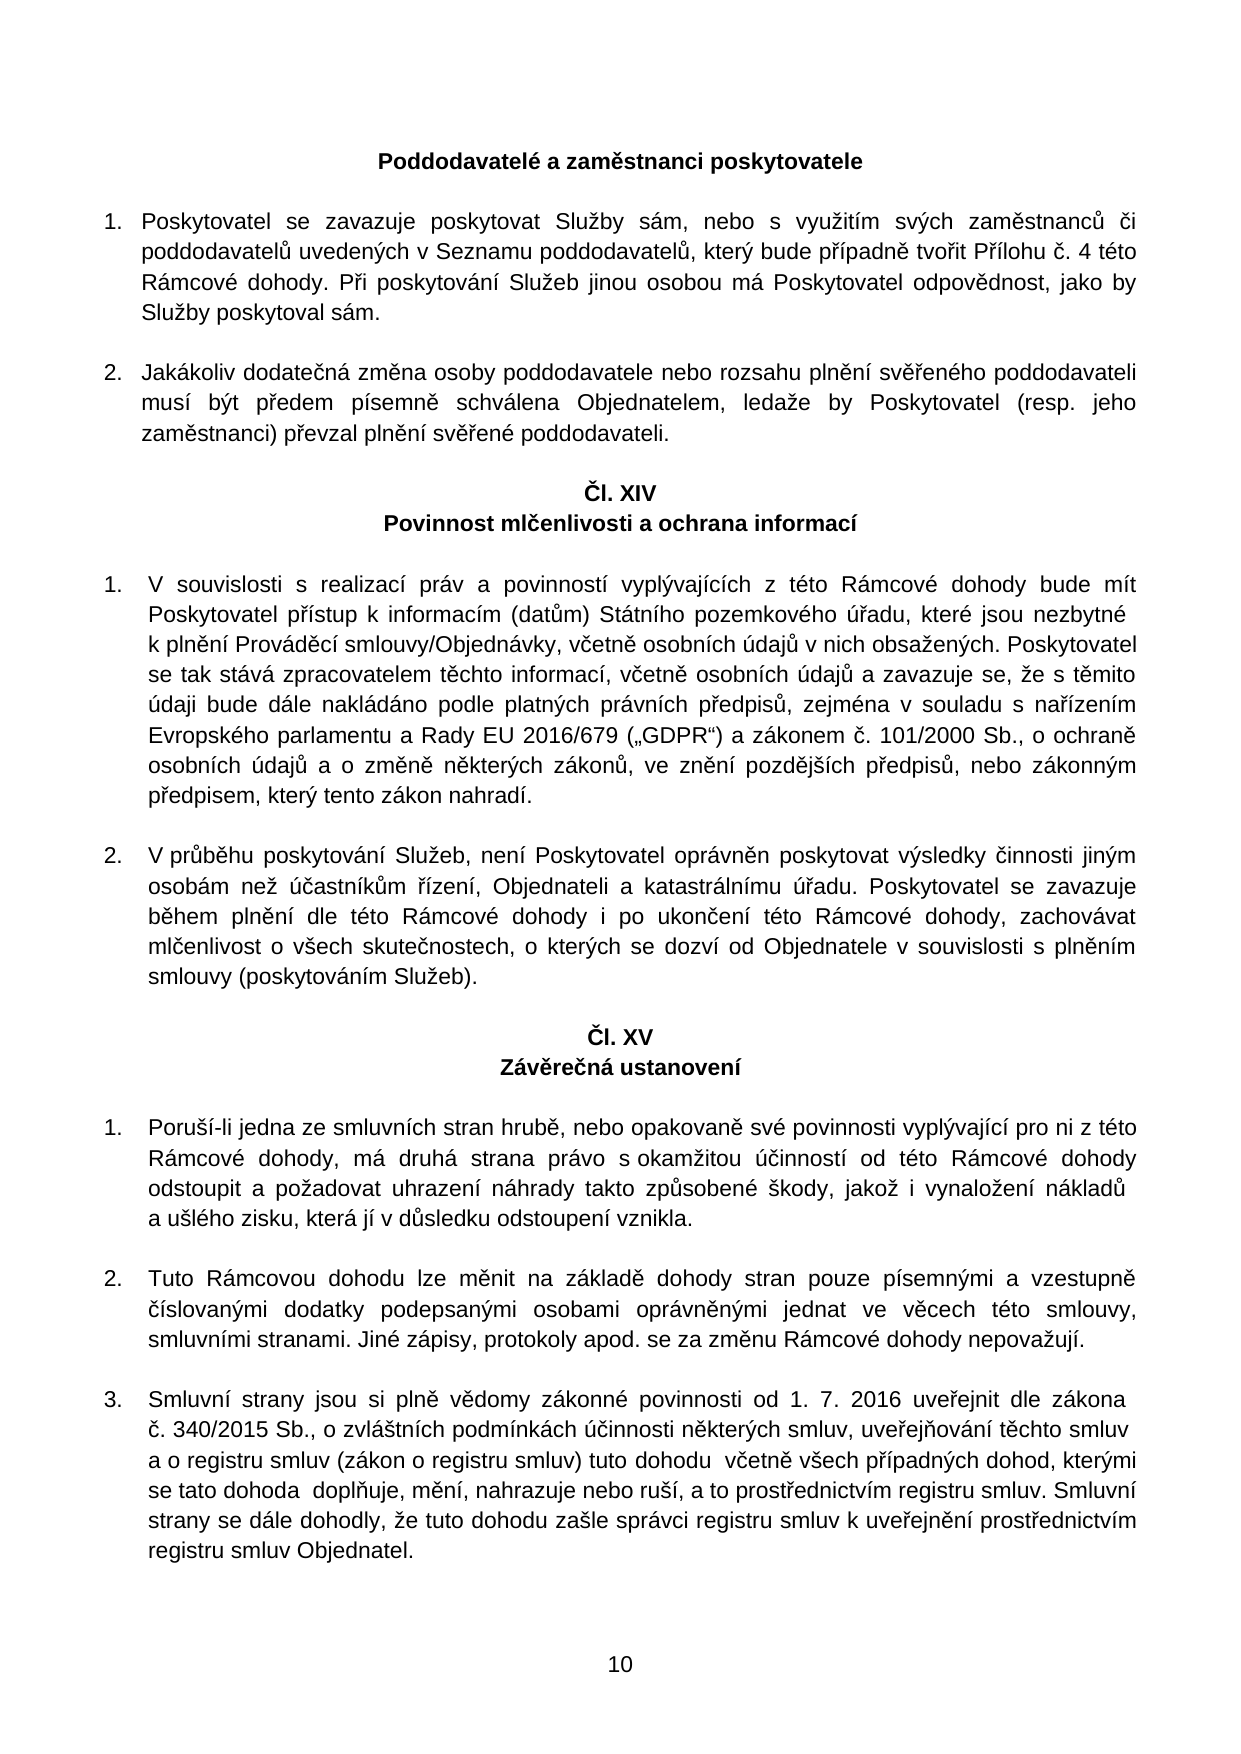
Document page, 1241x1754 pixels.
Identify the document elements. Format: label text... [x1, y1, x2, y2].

text Závěrečná ustanovení [103, 1054, 1137, 1080]
list Poskytovatel se zavazuje poskytovat Služby sám, nebo s využitím svých zaměstnanců či poddodavatelů uvedených v Seznamu poddodavatelů, který bude případně tvořit Přílohu č. 4 této Rámcové dohody. Při poskytování Služeb jinou osobou má Poskytovatel odpovědnost, jako by Služby poskytoval sám. [103, 208, 1137, 325]
text Čl. XIV [103, 480, 1137, 506]
list Tuto Rámcovou dohodu lze měnit na základě dohody stran pouze písemnými a vzestupně číslovanými dodatky podepsanými osobami oprávněnými jednat ve věcech této smlouvy, smluvními stranami. Jiné zápisy, protokoly apod. se za změnu Rámcové dohody nepovažují. [103, 1265, 1137, 1352]
list V průběhu poskytování Služeb, není Poskytovatel oprávněn poskytovat výsledky činnosti jiným osobám než účastníkům řízení, Objednateli a katastrálnímu úřadu. Poskytovatel se zavazuje během plnění dle této Rámcové dohody i po ukončení této Rámcové dohody, zachovávat mlčenlivost o všech skutečnostech, o kterých se dozví od Objednatele v souvislosti s plněním smlouvy (poskytováním Služeb). [103, 842, 1137, 989]
list Poruší-li jedna ze smluvních stran hrubě, nebo opakovaně své povinnosti vyplývající pro ni z této Rámcové dohody, má druhá strana právo s okamžitou účinností od této Rámcové dohody odstoupit a požadovat uhrazení náhrady takto způsobené škody, jakož i vynaložení nákladů a ušlého zisku, která jí v důsledku odstoupení vznikla. [103, 1114, 1137, 1231]
list Jakákoliv dodatečná změna osoby poddodavatele nebo rozsahu plnění svěřeného poddodavateli musí být předem písemně schválena Objednatelem, ledaže by Poskytovatel (resp. jeho zaměstnanci) převzal plnění svěřené poddodavateli. [103, 359, 1137, 446]
text Povinnost mlčenlivosti a ochrana informací [103, 510, 1137, 536]
text Poddodavatelé a zaměstnanci poskytovatele [103, 148, 1137, 174]
list V souvislosti s realizací práv a povinností vyplývajících z této Rámcové dohody bude mít Poskytovatel přístup k informacím (datům) Státního pozemkového úřadu, které jsou nezbytné k plnění Prováděcí smlouvy/Objednávky, včetně osobních údajů v nich obsažených. Poskytovatel se tak stává zpracovatelem těchto informací, včetně osobních údajů a zavazuje se, že s těmito údaji bude dále nakládáno podle platných právních předpisů, zejména v souladu s nařízením Evropského parlamentu a Rady EU 2016/679 („GDPR“) a zákonem č. 101/2000 Sb., o ochraně osobních údajů a o změně některých zákonů, ve znění pozdějších předpisů, nebo zákonným předpisem, který tento zákon nahradí. [103, 571, 1137, 808]
list Smluvní strany jsou si plně vědomy zákonné povinnosti od 1. 7. 2016 uveřejnit dle zákona č. 340/2015 Sb., o zvláštních podmínkách účinnosti některých smluv, uveřejňování těchto smluv a o registru smluv (zákon o registru smluv) tuto dohodu včetně všech případných dohod, kterými se tato dohoda doplňuje, mění, nahrazuje nebo ruší, a to prostřednictvím registru smluv. Smluvní strany se dále dohodly, že tuto dohodu zašle správci registru smluv k uveřejnění prostřednictvím registru smluv Objednatel. [103, 1386, 1137, 1563]
text Čl. XV [103, 1024, 1137, 1050]
